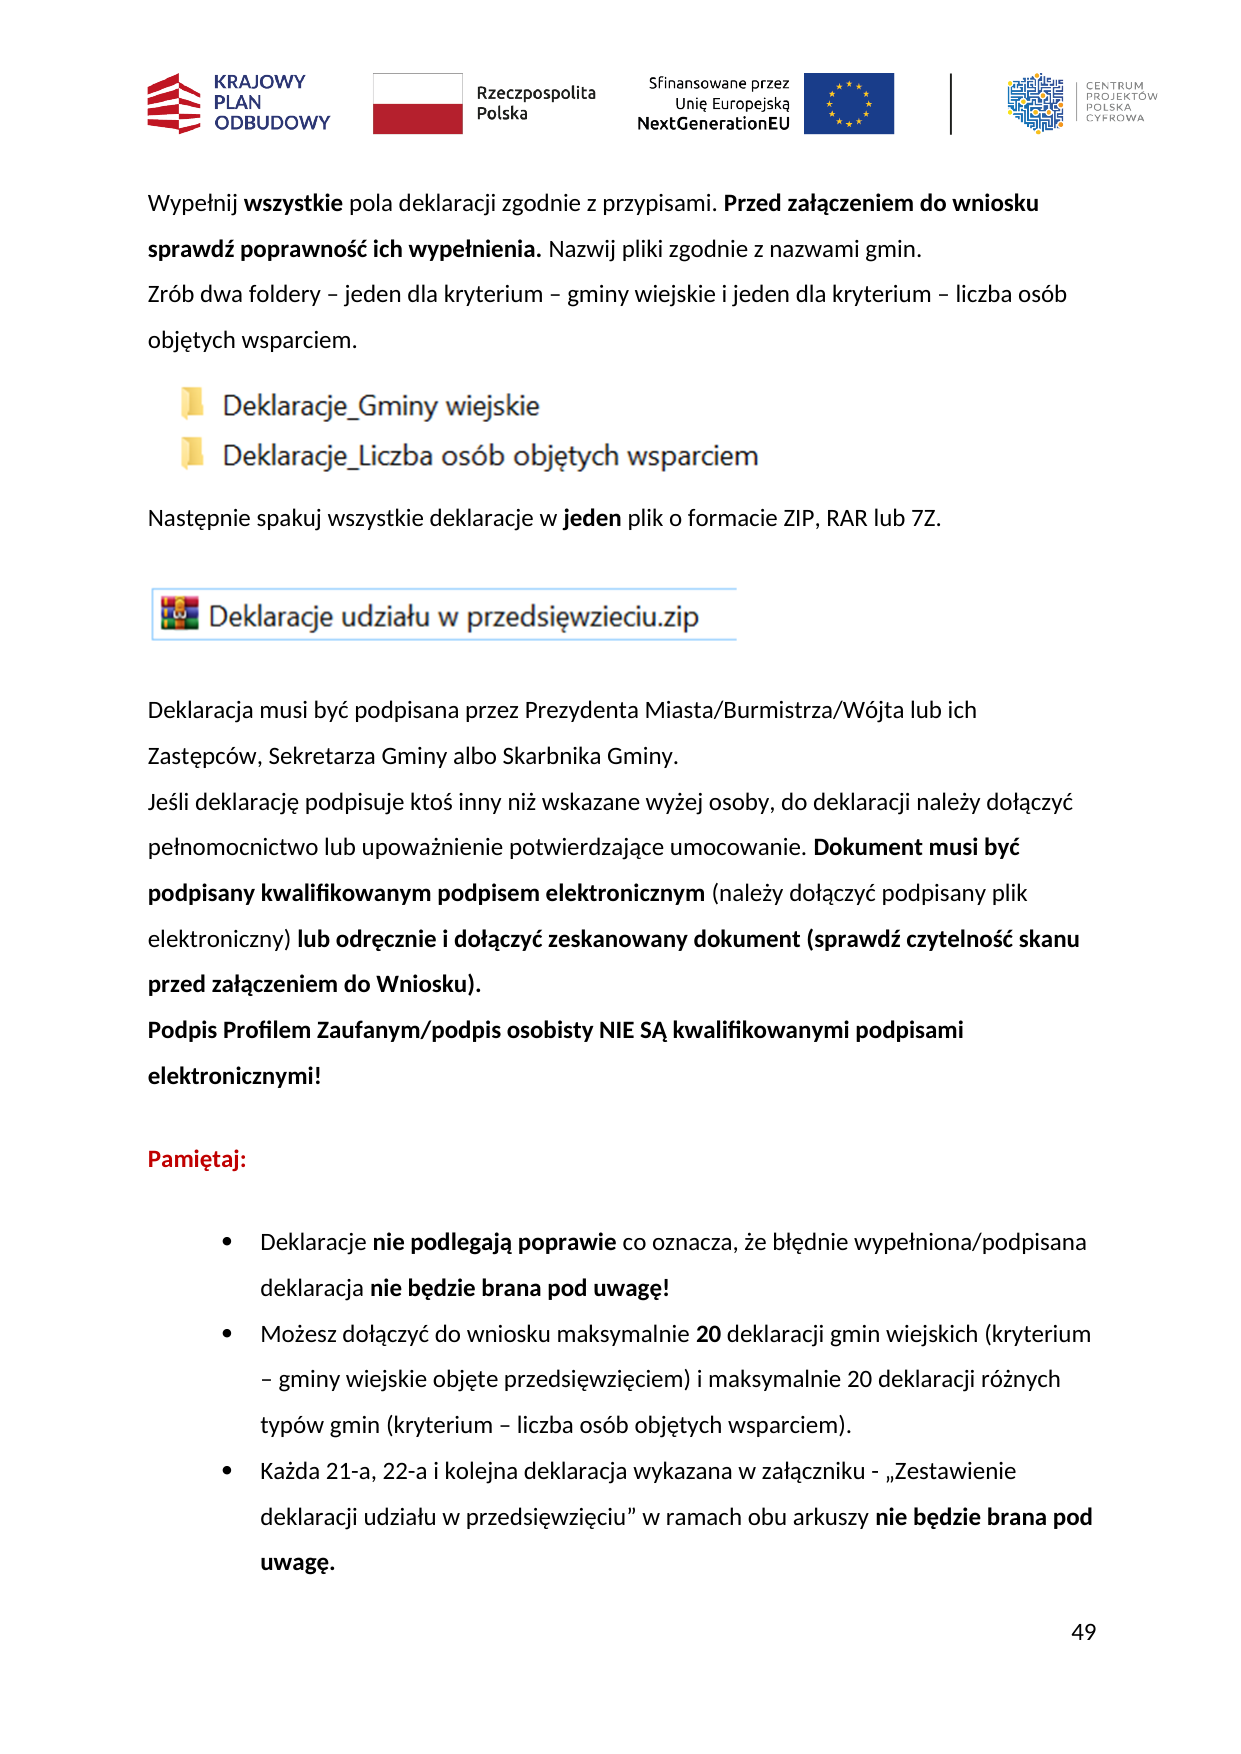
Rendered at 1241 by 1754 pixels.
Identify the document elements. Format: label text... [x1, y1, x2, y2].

text Pamiętaj: [148, 1143, 1096, 1174]
text Deklaracja musi być podpisana przez Prezydenta Miasta/Burmistrza/Wójta lub ich Zastępców, Sekretarza Gminy albo Skarbnika Gminy. Jeśli deklarację podpisuje ktoś inny niż wskazane wyżej osoby, do deklaracji należy dołączyć pełnomocnictwo lub upoważnienie potwierdzające umocowanie. Dokument musi być podpisany kwalifikowanym podpisem elektronicznym (należy dołączyć podpisany plik elektroniczny) lub odręcznie i dołączyć zeskanowany dokument (sprawdź czytelność skanu przed załączeniem do Wniosku). Podpis Profilem Zaufanym/podpis osobisty NIE SĄ kwalifikowanymi podpisami elektronicznymi! [148, 694, 1096, 1091]
list Deklaracje nie podlegają poprawie co oznacza, że błędnie wypełniona/podpisana deklaracja nie będzie brana pod uwagę! [223, 1226, 1096, 1303]
picture [147, 370, 793, 487]
picture [147, 73, 1158, 135]
list Każda 21-a, 22-a i kolejna deklaracja wykazana w załączniku - „Zestawienie deklaracji udziału w przedsięwzięciu” w ramach obu arkuszy nie będzie brana pod uwagę. [223, 1455, 1096, 1577]
text Wypełnij wszystkie pola deklaracji zgodnie z przypisami. Przed załączeniem do wniosku sprawdź poprawność ich wypełnienia. Nazwij pliki zgodnie z nazwami gmin. Zrób dwa foldery – jeden dla kryterium – gminy wiejskie i jeden dla kryterium – liczba osób objętych wsparciem. [148, 187, 1096, 355]
list Możesz dołączyć do wniosku maksymalnie 20 deklaracji gmin wiejskich (kryterium – gminy wiejskie objęte przedsięwzięciem) i maksymalnie 20 deklaracji różnych typów gmin (kryterium – liczba osób objętych wsparciem). [223, 1318, 1096, 1440]
text Następnie spakuj wszystkie deklaracje w jeden plik o formacie ZIP, RAR lub 7Z. [148, 502, 1096, 533]
picture [147, 585, 737, 642]
